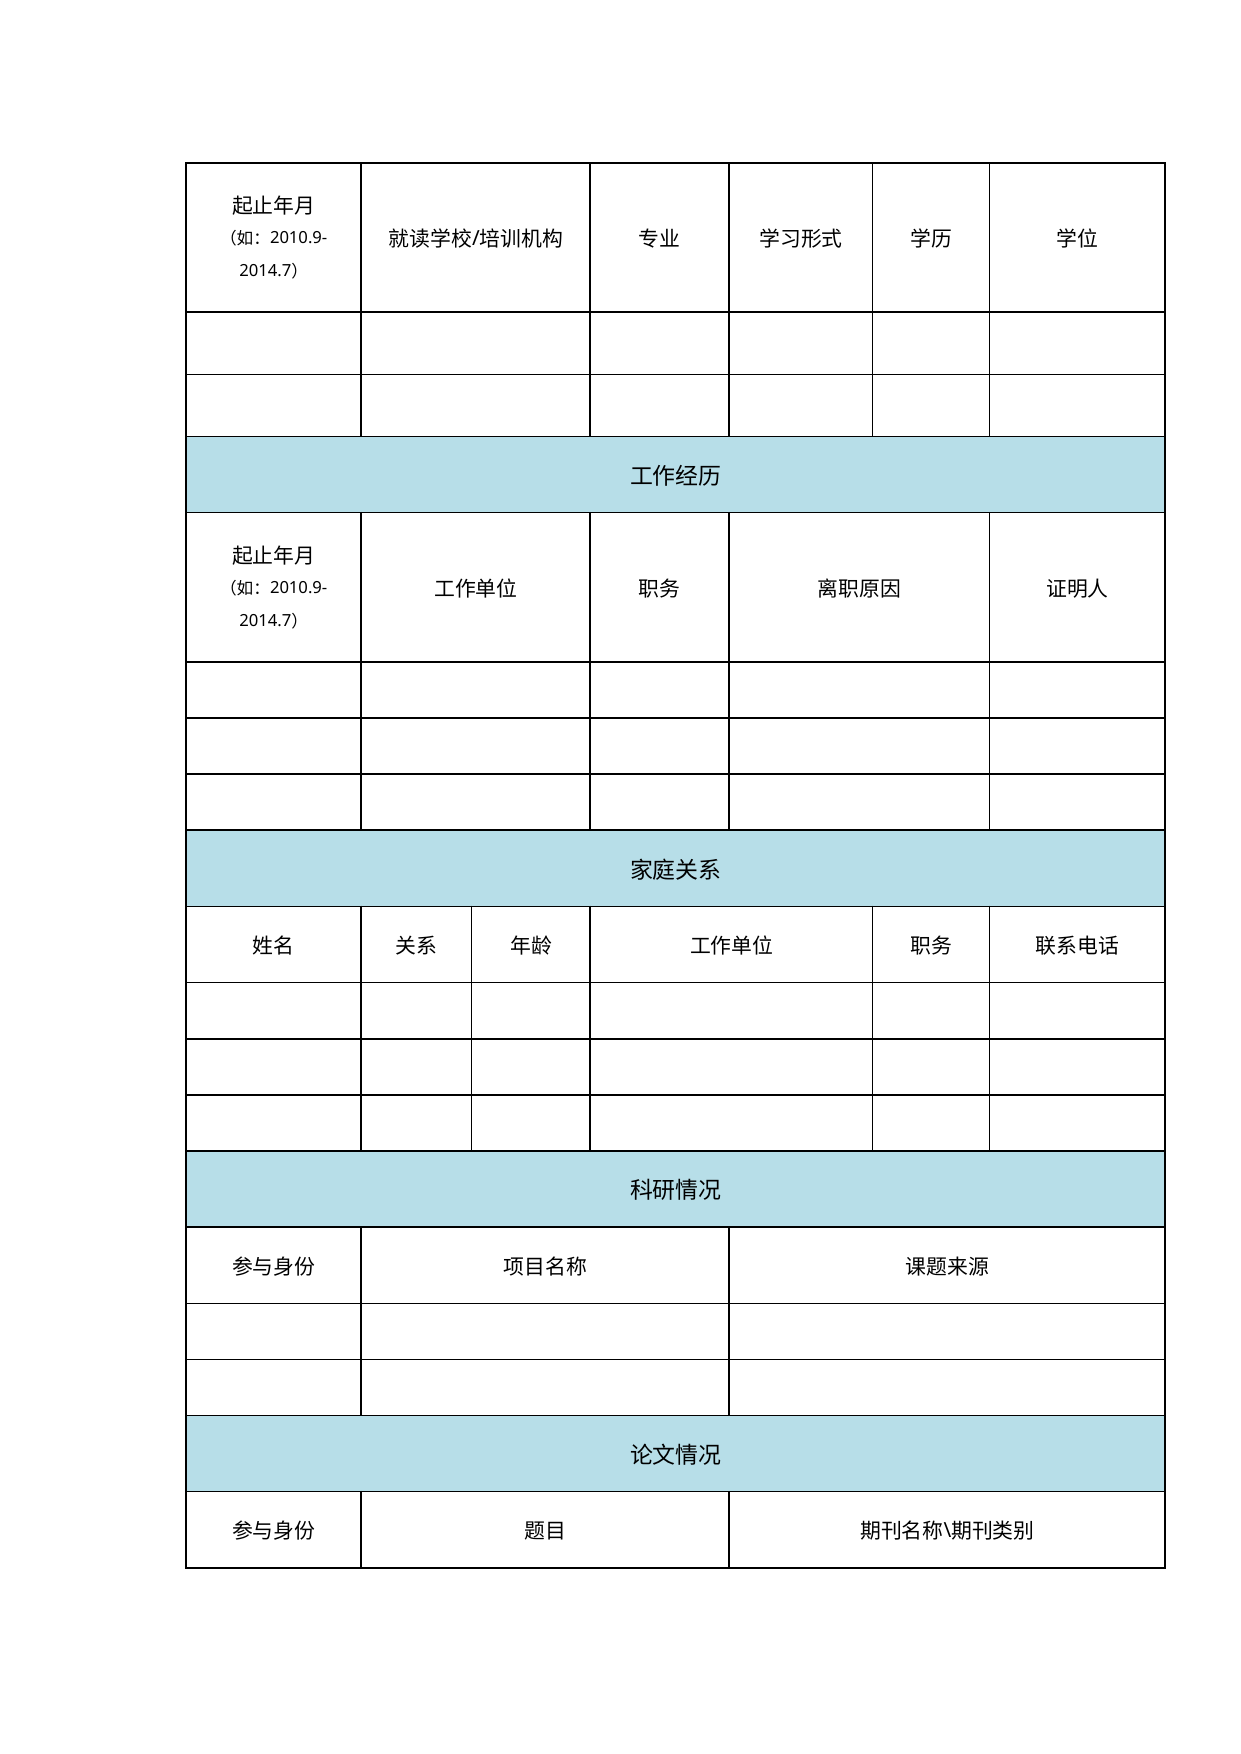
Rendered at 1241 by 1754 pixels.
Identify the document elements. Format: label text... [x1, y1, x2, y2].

table_cell [362, 1360, 728, 1414]
table_cell 起止年月 （如：2010.9-2014.7） [187, 513, 360, 661]
table_cell [187, 719, 360, 773]
table_cell [730, 1360, 1164, 1414]
table_cell [472, 1040, 589, 1094]
table_cell [873, 983, 989, 1038]
table_cell 离职原因 [730, 513, 989, 661]
table_cell [990, 719, 1164, 773]
table_cell [187, 375, 360, 436]
table_cell [591, 313, 728, 373]
table_cell [990, 1096, 1164, 1150]
table_cell 工作经历 [187, 437, 1164, 512]
table_cell 就读学校/培训机构 [362, 164, 589, 311]
table_cell 关系 [362, 907, 471, 982]
table_cell [730, 375, 872, 436]
table_cell [990, 313, 1164, 373]
table_cell [730, 313, 872, 373]
table_cell [730, 1304, 1164, 1358]
table_cell 工作单位 [591, 907, 872, 982]
table_cell [873, 1096, 989, 1150]
table_cell [873, 313, 989, 373]
table_cell 职务 [591, 513, 728, 661]
table_cell [362, 719, 589, 773]
table_cell [362, 1096, 471, 1150]
table_cell [730, 719, 989, 773]
table_cell [362, 983, 471, 1038]
table_cell [362, 1040, 471, 1094]
table_cell 学位 [990, 164, 1164, 311]
table_cell 证明人 [990, 513, 1164, 661]
table_cell [187, 313, 360, 373]
table_cell [990, 663, 1164, 717]
table_cell [187, 1096, 360, 1150]
table_cell 项目名称 [362, 1228, 728, 1302]
table_cell 科研情况 [187, 1152, 1164, 1226]
table_cell 学历 [873, 164, 989, 311]
table_cell 参与身份 [187, 1492, 360, 1567]
table_cell 家庭关系 [187, 831, 1164, 906]
table_cell [187, 775, 360, 829]
table_cell 职务 [873, 907, 989, 982]
table_cell [362, 313, 589, 373]
table_cell [187, 1360, 360, 1414]
table_cell [730, 663, 989, 717]
table_cell 工作单位 [362, 513, 589, 661]
table_cell [591, 375, 728, 436]
table_cell 题目 [362, 1492, 728, 1567]
table_cell [472, 1096, 589, 1150]
table_cell [591, 1040, 872, 1094]
table_cell [591, 663, 728, 717]
table_cell [591, 775, 728, 829]
table_cell [591, 719, 728, 773]
table_cell [873, 1040, 989, 1094]
table_cell [873, 375, 989, 436]
table_cell [472, 983, 589, 1038]
table_cell [730, 775, 989, 829]
table_cell [591, 1096, 872, 1150]
table_cell [362, 775, 589, 829]
table_cell [362, 375, 589, 436]
table_cell 起止年月 （如：2010.9-2014.7） [187, 164, 360, 311]
table_cell 年龄 [472, 907, 589, 982]
table_cell [990, 775, 1164, 829]
table_cell 联系电话 [990, 907, 1164, 982]
table_cell 参与身份 [187, 1228, 360, 1302]
table_cell [187, 1040, 360, 1094]
table_cell [187, 663, 360, 717]
table_cell 姓名 [187, 907, 360, 982]
table_cell 期刊名称\期刊类别 [730, 1492, 1164, 1567]
table_cell [187, 1304, 360, 1358]
table_cell [990, 1040, 1164, 1094]
table_cell [362, 663, 589, 717]
table_cell 专业 [591, 164, 728, 311]
table_cell [362, 1304, 728, 1358]
table_cell 课题来源 [730, 1228, 1164, 1302]
table_cell [187, 983, 360, 1038]
table_cell [591, 983, 872, 1038]
table_cell 论文情况 [187, 1416, 1164, 1491]
table_cell [990, 983, 1164, 1038]
table_cell 学习形式 [730, 164, 872, 311]
table_cell [990, 375, 1164, 436]
